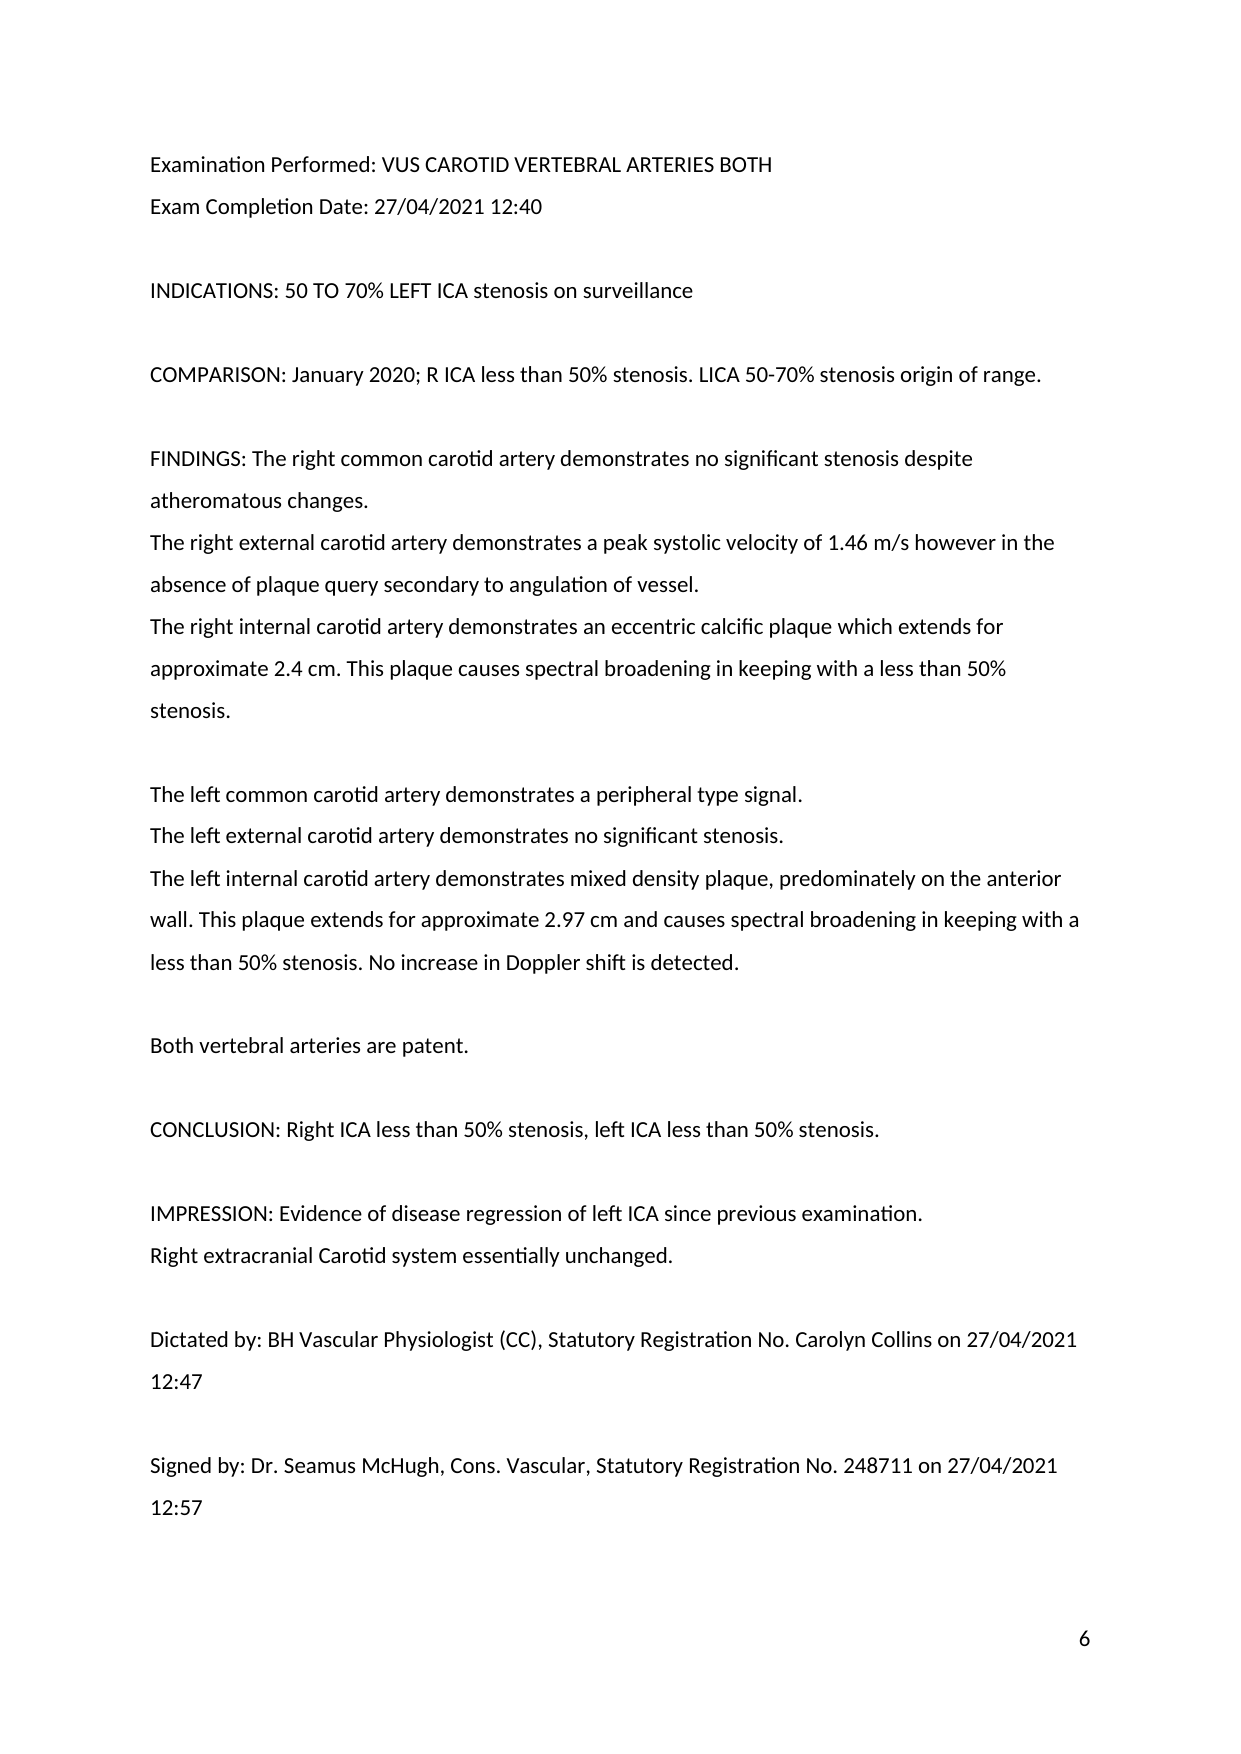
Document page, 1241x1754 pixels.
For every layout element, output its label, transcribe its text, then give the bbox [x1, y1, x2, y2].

text Examination Performed: VUS CAROTID VERTEBRAL ARTERIES BOTH Exam Completion Date: 27/04/2021 12:40 INDICATIONS: 50 TO 70% LEFT ICA stenosis on surveillance COMPARISON: January 2020; R ICA less than 50% stenosis. LICA 50-70% stenosis origin of range. FINDINGS: The right common carotid artery demonstrates no significant stenosis despite atheromatous changes. The right external carotid artery demonstrates a peak systolic velocity of 1.46 m/s however in the absence of plaque query secondary to angulation of vessel. The right internal carotid artery demonstrates an eccentric calcific plaque which extends for approximate 2.4 cm. This plaque causes spectral broadening in keeping with a less than 50% stenosis. The left common carotid artery demonstrates a peripheral type signal. The left external carotid artery demonstrates no significant stenosis. The left internal carotid artery demonstrates mixed density plaque, predominately on the anterior wall. This plaque extends for approximate 2.97 cm and causes spectral broadening in keeping with a less than 50% stenosis. No increase in Doppler shift is detected. Both vertebral arteries are patent. CONCLUSION: Right ICA less than 50% stenosis, left ICA less than 50% stenosis. IMPRESSION: Evidence of disease regression of left ICA since previous examination. Right extracranial Carotid system essentially unchanged. Dictated by: BH Vascular Physiologist (CC), Statutory Registration No. Carolyn Collins on 27/04/2021 12:47 Signed by: Dr. Seamus McHugh, Cons. Vascular, Statutory Registration No. 248711 on 27/04/2021 12:57 [150, 150, 1090, 1521]
